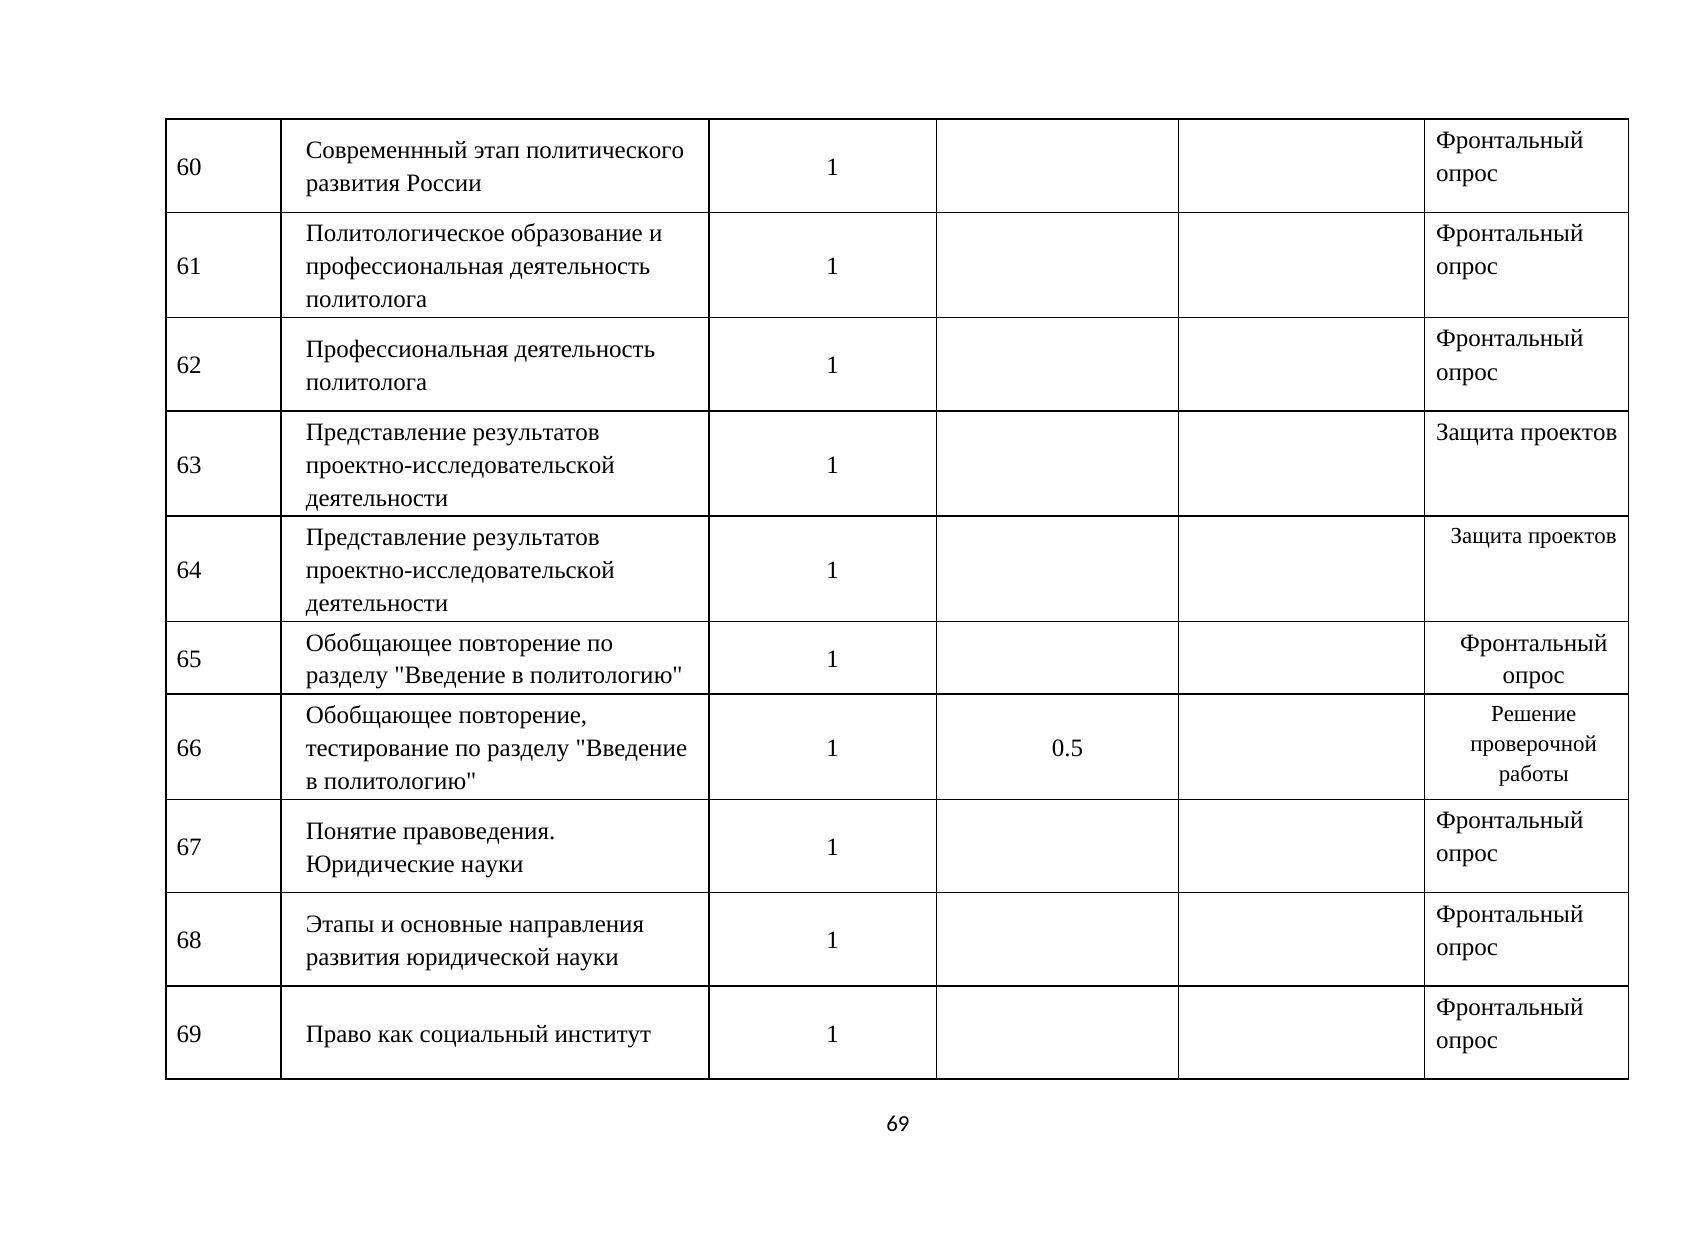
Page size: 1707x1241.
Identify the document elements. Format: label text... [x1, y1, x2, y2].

table_cell Современнный этап политического развития России [282, 120, 708, 211]
table_cell [937, 800, 1178, 892]
table_cell 67 [167, 800, 280, 892]
table_cell [1179, 120, 1424, 211]
table_cell 66 [167, 695, 280, 799]
table_cell Фронтальный опрос [1425, 318, 1628, 410]
table_cell 1 [710, 120, 936, 211]
table_cell 60 [167, 120, 280, 211]
table_cell [1179, 987, 1424, 1078]
table_cell Защита проектов [1425, 412, 1628, 515]
table_cell 1 [710, 412, 936, 515]
table_cell [937, 517, 1178, 621]
table_cell 1 [710, 800, 936, 892]
table_cell [937, 120, 1178, 211]
table_cell [1179, 800, 1424, 892]
table_cell 64 [167, 517, 280, 621]
table_cell [1179, 622, 1424, 693]
table_cell Фронтальный опрос [1425, 622, 1628, 693]
table_cell 62 [167, 318, 280, 410]
table_cell [1179, 893, 1424, 985]
table_cell [1179, 412, 1424, 515]
table_cell Политологическое образование и профессиональная деятельность политолога [282, 213, 708, 317]
table_cell 65 [167, 622, 280, 693]
table_cell 1 [710, 318, 936, 410]
table_cell [1179, 695, 1424, 799]
table_cell Фронтальный опрос [1425, 987, 1628, 1078]
table_cell 61 [167, 213, 280, 317]
table_cell 63 [167, 412, 280, 515]
table_cell 1 [710, 695, 936, 799]
table_cell [1179, 318, 1424, 410]
table_cell Право как социальный институт [282, 987, 708, 1078]
table_cell Фронтальный опрос [1425, 120, 1628, 211]
table_cell [1179, 517, 1424, 621]
table_cell [1179, 213, 1424, 317]
table_cell 69 [167, 987, 280, 1078]
table_cell Решение проверочной работы [1425, 695, 1628, 799]
table_cell [937, 893, 1178, 985]
table_cell 68 [167, 893, 280, 985]
table_cell [937, 622, 1178, 693]
table_cell 1 [710, 622, 936, 693]
table_cell Профессиональная деятельность политолога [282, 318, 708, 410]
table_cell 1 [710, 987, 936, 1078]
table_cell Этапы и основные направления развития юридической науки [282, 893, 708, 985]
table_cell Представление результатов проектно-исследовательской деятельности [282, 412, 708, 515]
table_cell 1 [710, 213, 936, 317]
table_cell Защита проектов [1425, 517, 1628, 621]
table_cell Обобщающее повторение, тестирование по разделу "Введение в политологию" [282, 695, 708, 799]
table_cell Фронтальный опрос [1425, 893, 1628, 985]
table_cell [937, 987, 1178, 1078]
table_cell Фронтальный опрос [1425, 213, 1628, 317]
table_cell Представление результатов проектно-исследовательской деятельности [282, 517, 708, 621]
table_cell [937, 213, 1178, 317]
table_cell Понятие правоведения. Юридические науки [282, 800, 708, 892]
table_cell [937, 412, 1178, 515]
table_cell Фронтальный опрос [1425, 800, 1628, 892]
table_cell 1 [710, 893, 936, 985]
table_cell 0.5 [937, 695, 1178, 799]
table_cell Обобщающее повторение по разделу "Введение в политологию" [282, 622, 708, 693]
table_cell 1 [710, 517, 936, 621]
table_cell [937, 318, 1178, 410]
